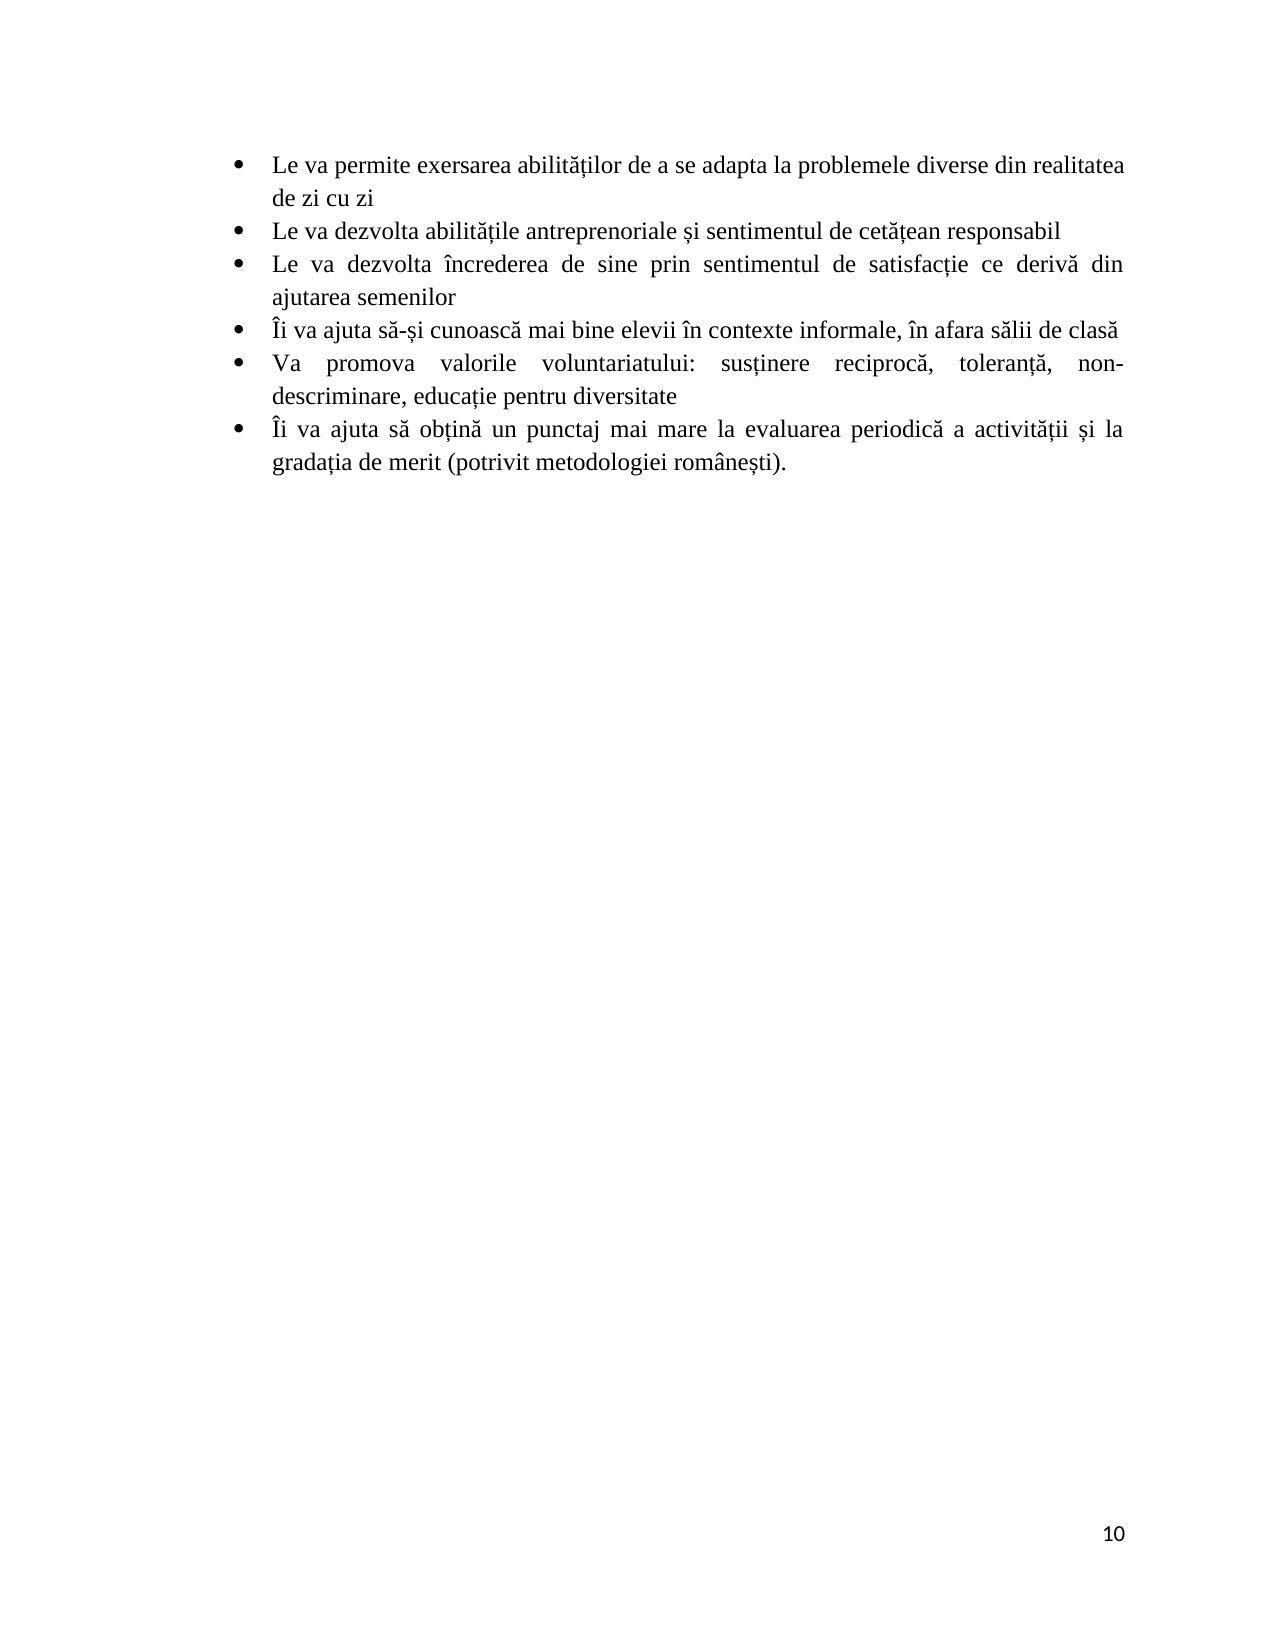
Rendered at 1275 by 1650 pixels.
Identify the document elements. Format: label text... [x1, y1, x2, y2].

list Îi va ajuta să obțină un punctaj mai mare la evaluarea periodică a activității și la gradația de merit (potrivit metodologiei românești). [234, 414, 1125, 476]
list Le va permite exersarea abilităților de a se adapta la problemele diverse din realitatea de zi cu zi [234, 150, 1125, 212]
list Îi va ajuta să-și cunoască mai bine elevii în contexte informale, în afara sălii de clasă [234, 315, 1125, 344]
list Le va dezvolta abilitățile antreprenoriale și sentimentul de cetățean responsabil [234, 216, 1125, 245]
list Le va dezvolta încrederea de sine prin sentimentul de satisfacție ce derivă din ajutarea semenilor [234, 249, 1125, 311]
list Va promova valorile voluntariatului: susținere reciprocă, toleranță, non-descriminare, educație pentru diversitate [234, 348, 1125, 410]
